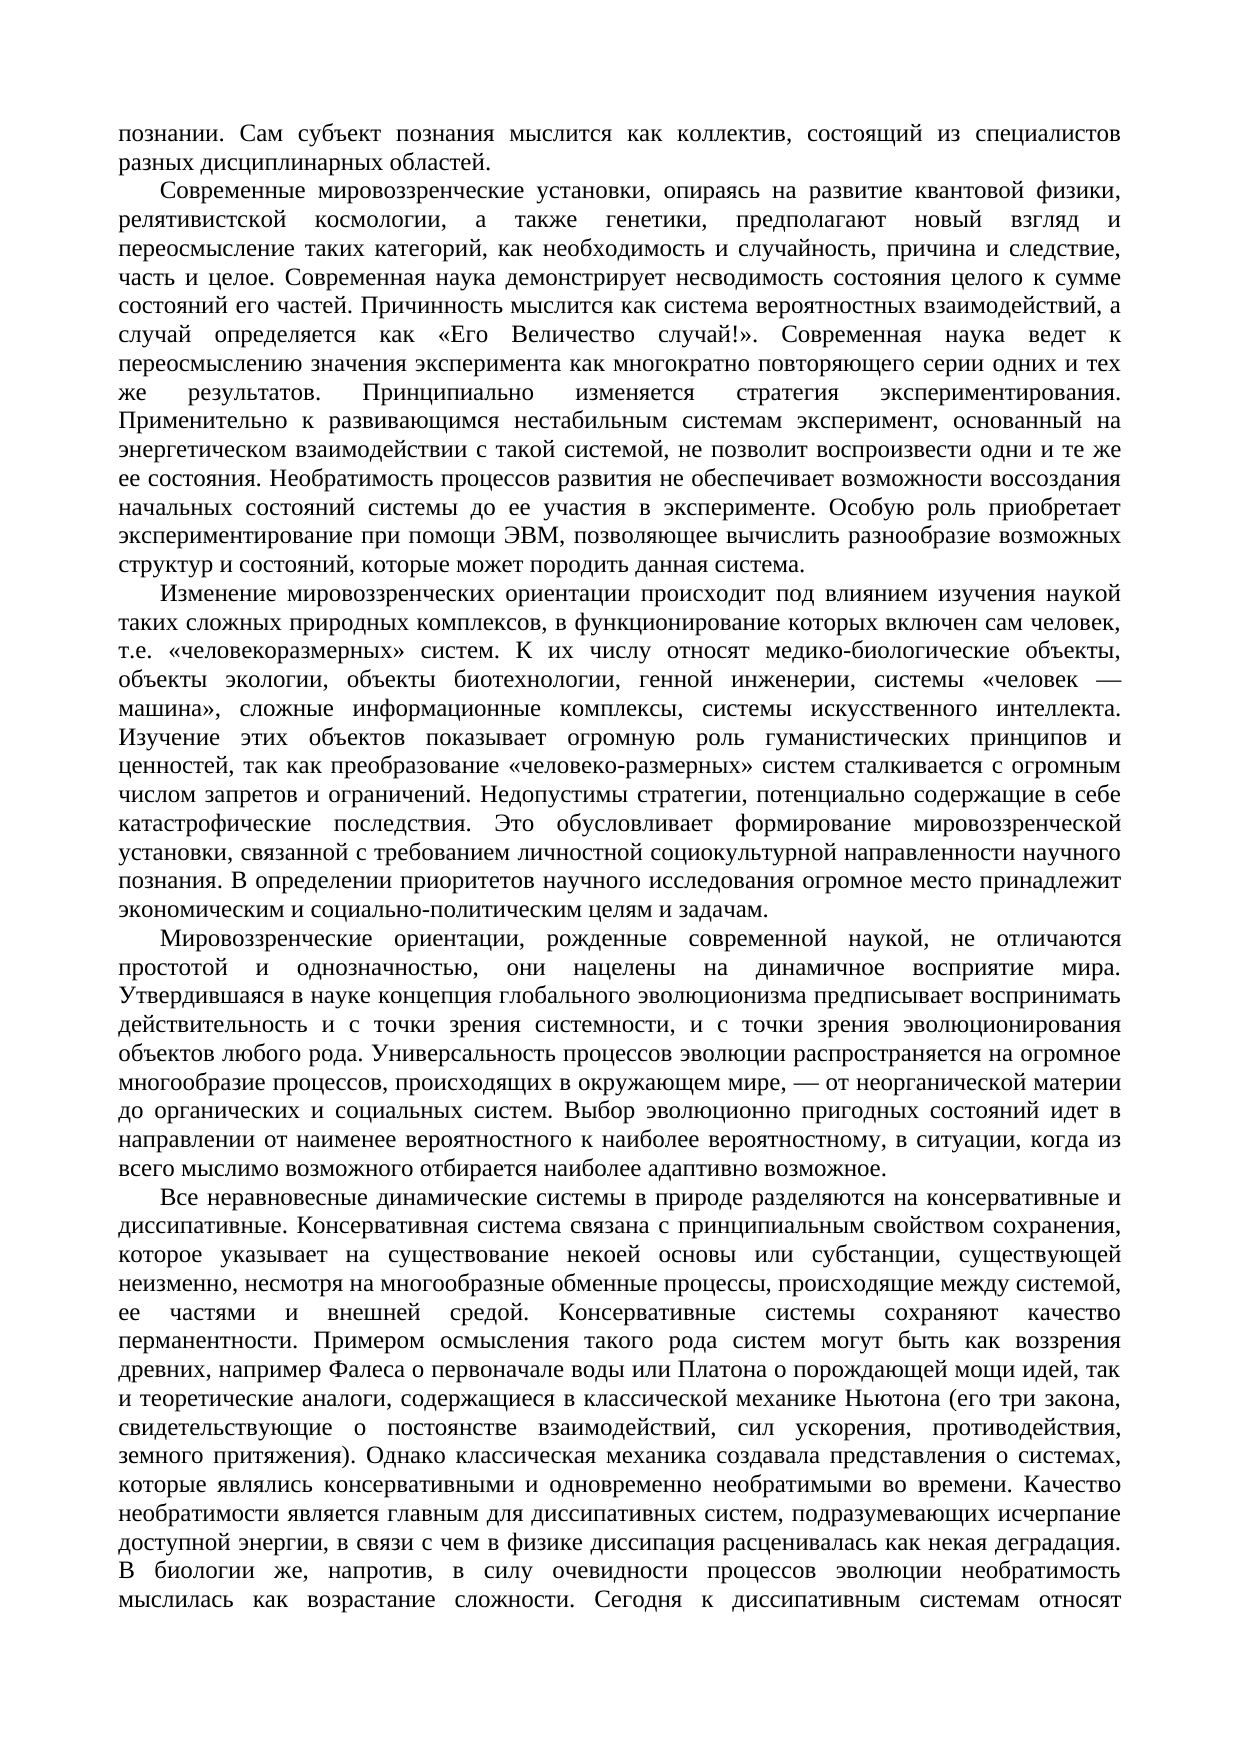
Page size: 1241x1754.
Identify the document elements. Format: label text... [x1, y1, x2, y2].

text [118, 118, 1122, 176]
text Изменение мировоззренческих ориентации происходит под влиянием изучения наукой таких сложных природных комплексов, в функционирование которых включен сам человек, т.е. «человекоразмерных» систем. К их числу относят медико-биологические объекты, объекты экологии, объекты биотехнологии, генной инженерии, системы «человек — машина», сложные информационные комплексы, системы искусственного интеллекта. Изучение этих объектов показывает огромную роль гуманистических принципов и ценностей, так как преобразование «человеко-размерных» систем сталкивается с огромным числом запретов и ограничений. Недопустимы стратегии, потенциально содержащие в себе катастрофические последствия. Это обусловливает формирование мировоззренческой установки, связанной с требованием личностной социокультурной направленности научного познания. В определении приоритетов научного исследования огромное место принадлежит экономическим и социально-политическим целям и задачам. [118, 578, 1122, 923]
text Современные мировоззренческие установки, опираясь на развитие квантовой физики, релятивистской космологии, а также генетики, предполагают новый взгляд и переосмысление таких категорий, как необходимость и случайность, причина и следствие, часть и целое. Современная наука демонстрирует несводимость состояния целого к сумме состояний его частей. Причинность мыслится как система вероятностных взаимодействий, а случай определяется как «Его Величество случай!». Современная наука ведет к переосмыслению значения эксперимента как многократно повторяющего серии одних и тех же результатов. Принципиально изменяется стратегия экспериментирования. Применительно к развивающимся нестабильным системам эксперимент, основанный на энергетическом взаимодействии с такой системой, не позволит воспроизвести одни и те же ее состояния. Необратимость процессов развития не обеспечивает возможности воссоздания начальных состояний системы до ее участия в эксперименте. Особую роль приобретает экспериментирование при помощи ЭВМ, позволяющее вычислить разнообразие возможных структур и состояний, которые может породить данная система. [118, 176, 1122, 578]
text Мировоззренческие ориентации, рожденные современной наукой, не отличаются простотой и однозначностью, они нацелены на динамичное восприятие мира. Утвердившаяся в науке концепция глобального эволюционизма предписывает воспринимать действительность и с точки зрения системности, и с точки зрения эволюционирования объектов любого рода. Универсальность процессов эволюции распространяется на огромное многообразие процессов, происходящих в окружающем мире, — от неорганической материи до органических и социальных систем. Выбор эволюционно пригодных состояний идет в направлении от наименее вероятностного к наиболее вероятностному, в ситуации, когда из всего мыслимо возможного отбирается наиболее адаптивно возможное. [118, 923, 1122, 1182]
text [118, 1182, 1122, 1613]
